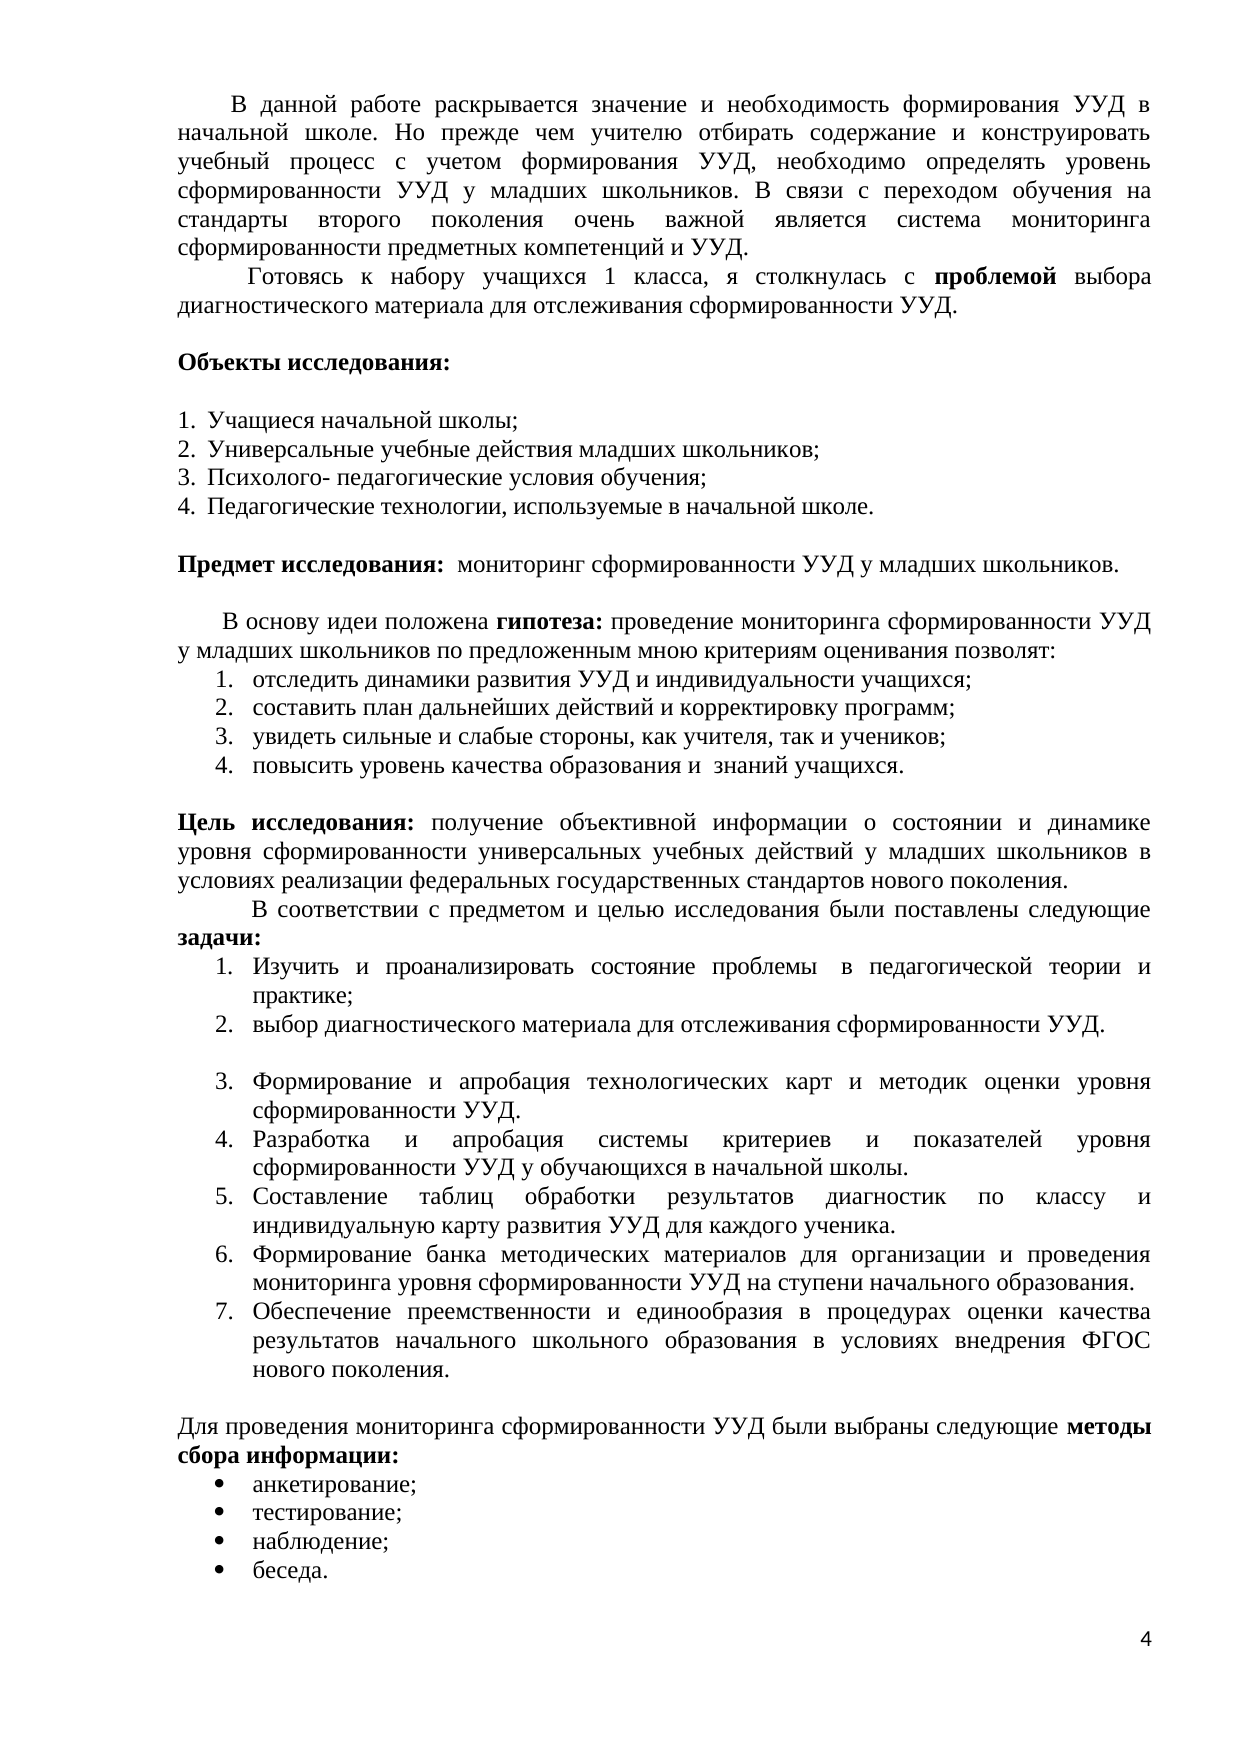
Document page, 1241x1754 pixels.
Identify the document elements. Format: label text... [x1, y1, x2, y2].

text Цель исследования: получение объективной информации о состоянии и динамике уровня сформированности универсальных учебных действий у младших школьников в условиях реализации федеральных государственных стандартов нового поколения. [177, 807, 1152, 894]
text Готовясь к набору учащихся 1 класса, я столкнулась с проблемой выбора диагностического материала для отслеживания сформированности УУД. [177, 261, 1152, 319]
list тестирование; [215, 1497, 1152, 1526]
text В данной работе раскрывается значение и необходимость формирования УУД в начальной школе. Но прежде чем учителю отбирать содержание и конструировать учебный процесс с учетом формирования УУД, необходимо определять уровень сформированности УУД у младших школьников. В связи с переходом обучения на стандарты второго поколения очень важной является система мониторинга сформированности предметных компетенций и УУД. [177, 89, 1152, 261]
text Для проведения мониторинга сформированности УУД были выбраны следующие методы сбора информации: [177, 1411, 1152, 1469]
text В основу идеи положена гипотеза: проведение мониторинга сформированности УУД у младших школьников по предложенным мною критериям оценивания позволят: [177, 606, 1152, 664]
text Предмет исследования: мониторинг сформированности УУД у младших школьников. [177, 549, 1152, 577]
list Психолого- педагогические условия обучения; [177, 462, 1152, 491]
text Объекты исследования: [177, 347, 1152, 376]
list Обеспечение преемственности и единообразия в процедурах оценки качества результатов начального школьного образования в условиях внедрения ФГОС нового поколения. [215, 1296, 1152, 1382]
list Формирование и апробация технологических карт и методик оценки уровня сформированности УУД. [215, 1066, 1152, 1124]
list увидеть сильные и слабые стороны, как учителя, так и учеников; [215, 721, 1152, 750]
list Разработка и апробация системы критериев и показателей уровня сформированности УУД у обучающихся в начальной школы. [215, 1124, 1152, 1181]
list составить план дальнейших действий и корректировку программ; [215, 692, 1152, 721]
text В соответствии с предметом и целью исследования были поставлены следующие задачи: [177, 894, 1152, 951]
list отследить динамики развития УУД и индивидуальности учащихся; [215, 664, 1152, 692]
list наблюдение; [215, 1526, 1152, 1555]
list Формирование банка методических материалов для организации и проведения мониторинга уровня сформированности УУД на ступени начального образования. [215, 1239, 1152, 1296]
list Учащиеся начальной школы; [177, 405, 1152, 434]
list Педагогические технологии, используемые в начальной школе. [177, 491, 1152, 520]
list Универсальные учебные действия младших школьников; [177, 434, 1152, 462]
list анкетирование; [215, 1469, 1152, 1497]
list беседа. [215, 1555, 1152, 1584]
list Составление таблиц обработки результатов диагностик по классу и индивидуальную карту развития УУД для каждого ученика. [215, 1181, 1152, 1239]
list выбор диагностического материала для отслеживания сформированности УУД. [215, 1009, 1152, 1037]
list Изучить и проанализировать состояние проблемы в педагогической теории и практике; [215, 951, 1152, 1009]
list повысить уровень качества образования и знаний учащихся. [215, 750, 1152, 779]
